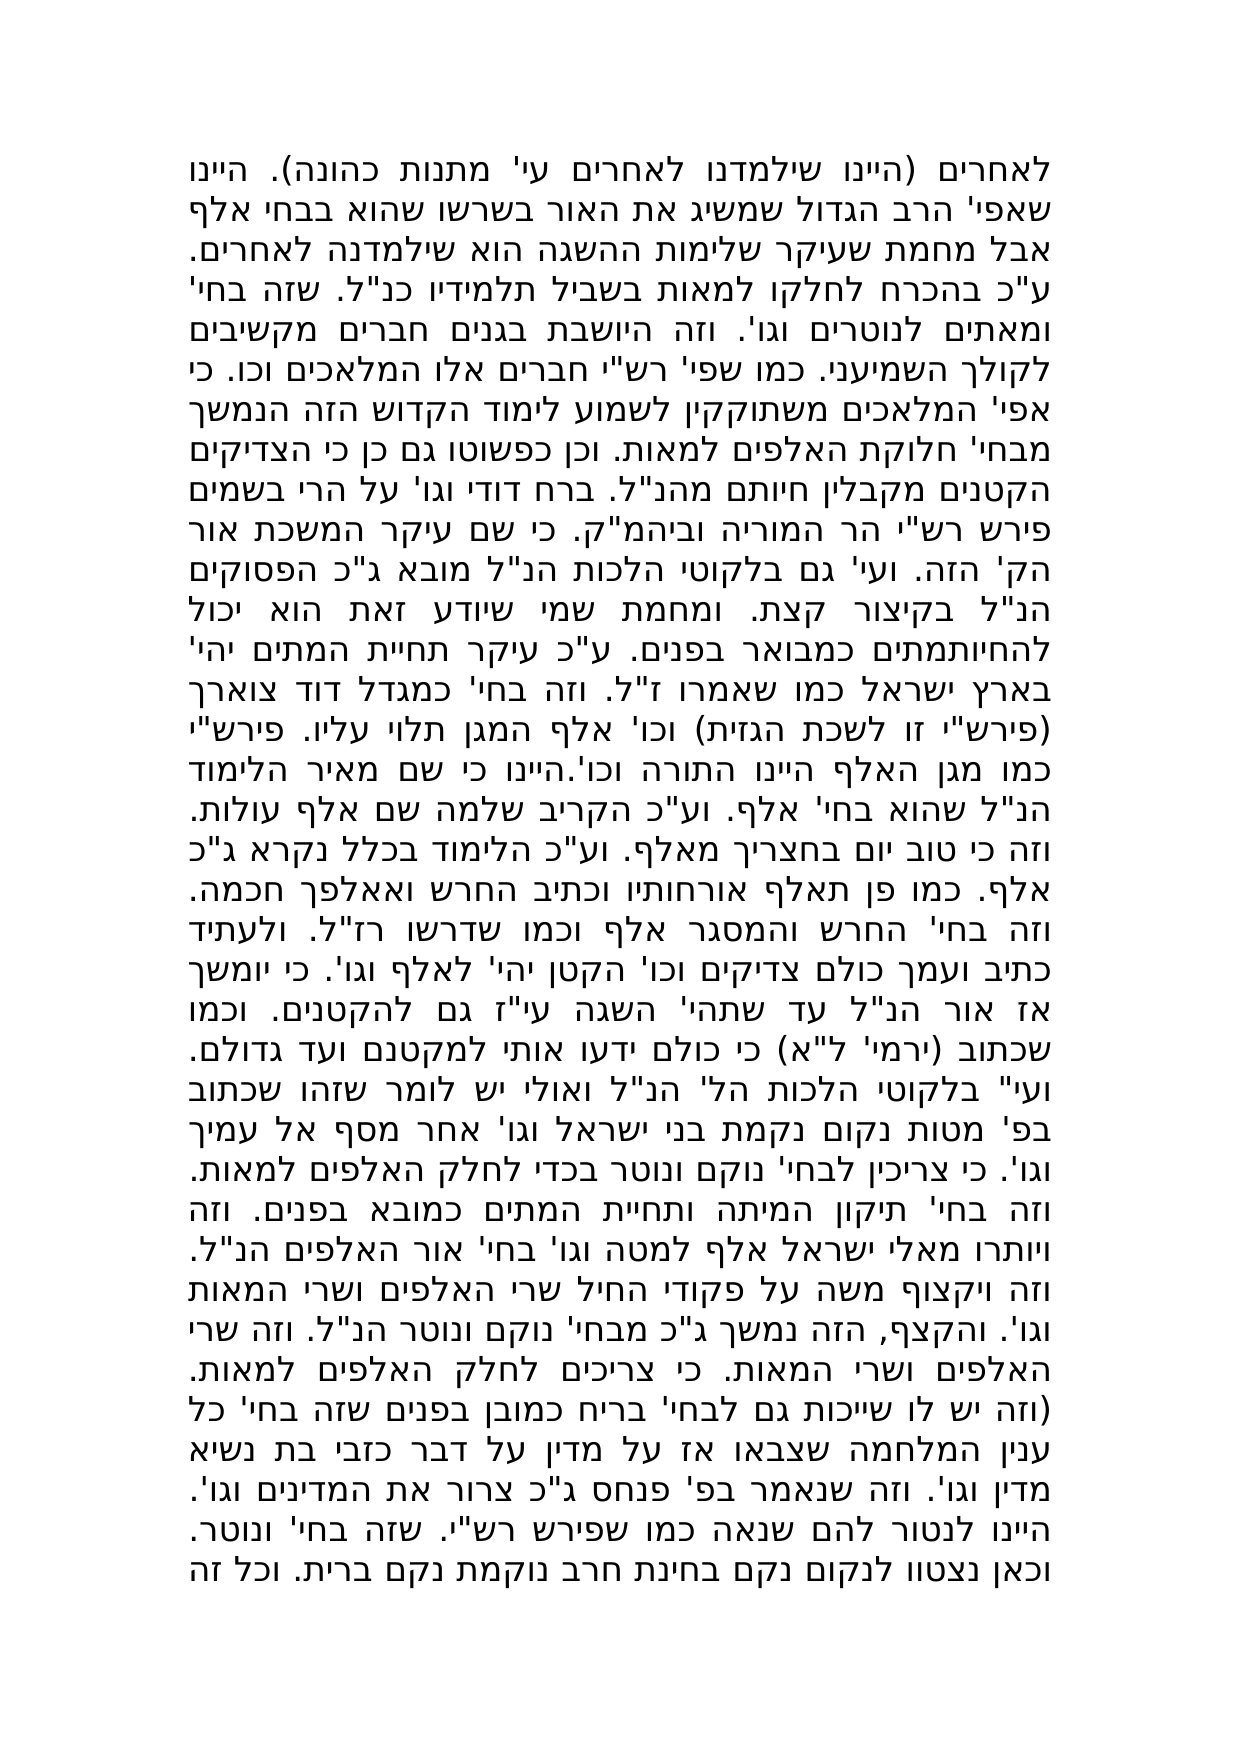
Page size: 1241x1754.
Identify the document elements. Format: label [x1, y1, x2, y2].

text [187, 150, 1053, 1590]
